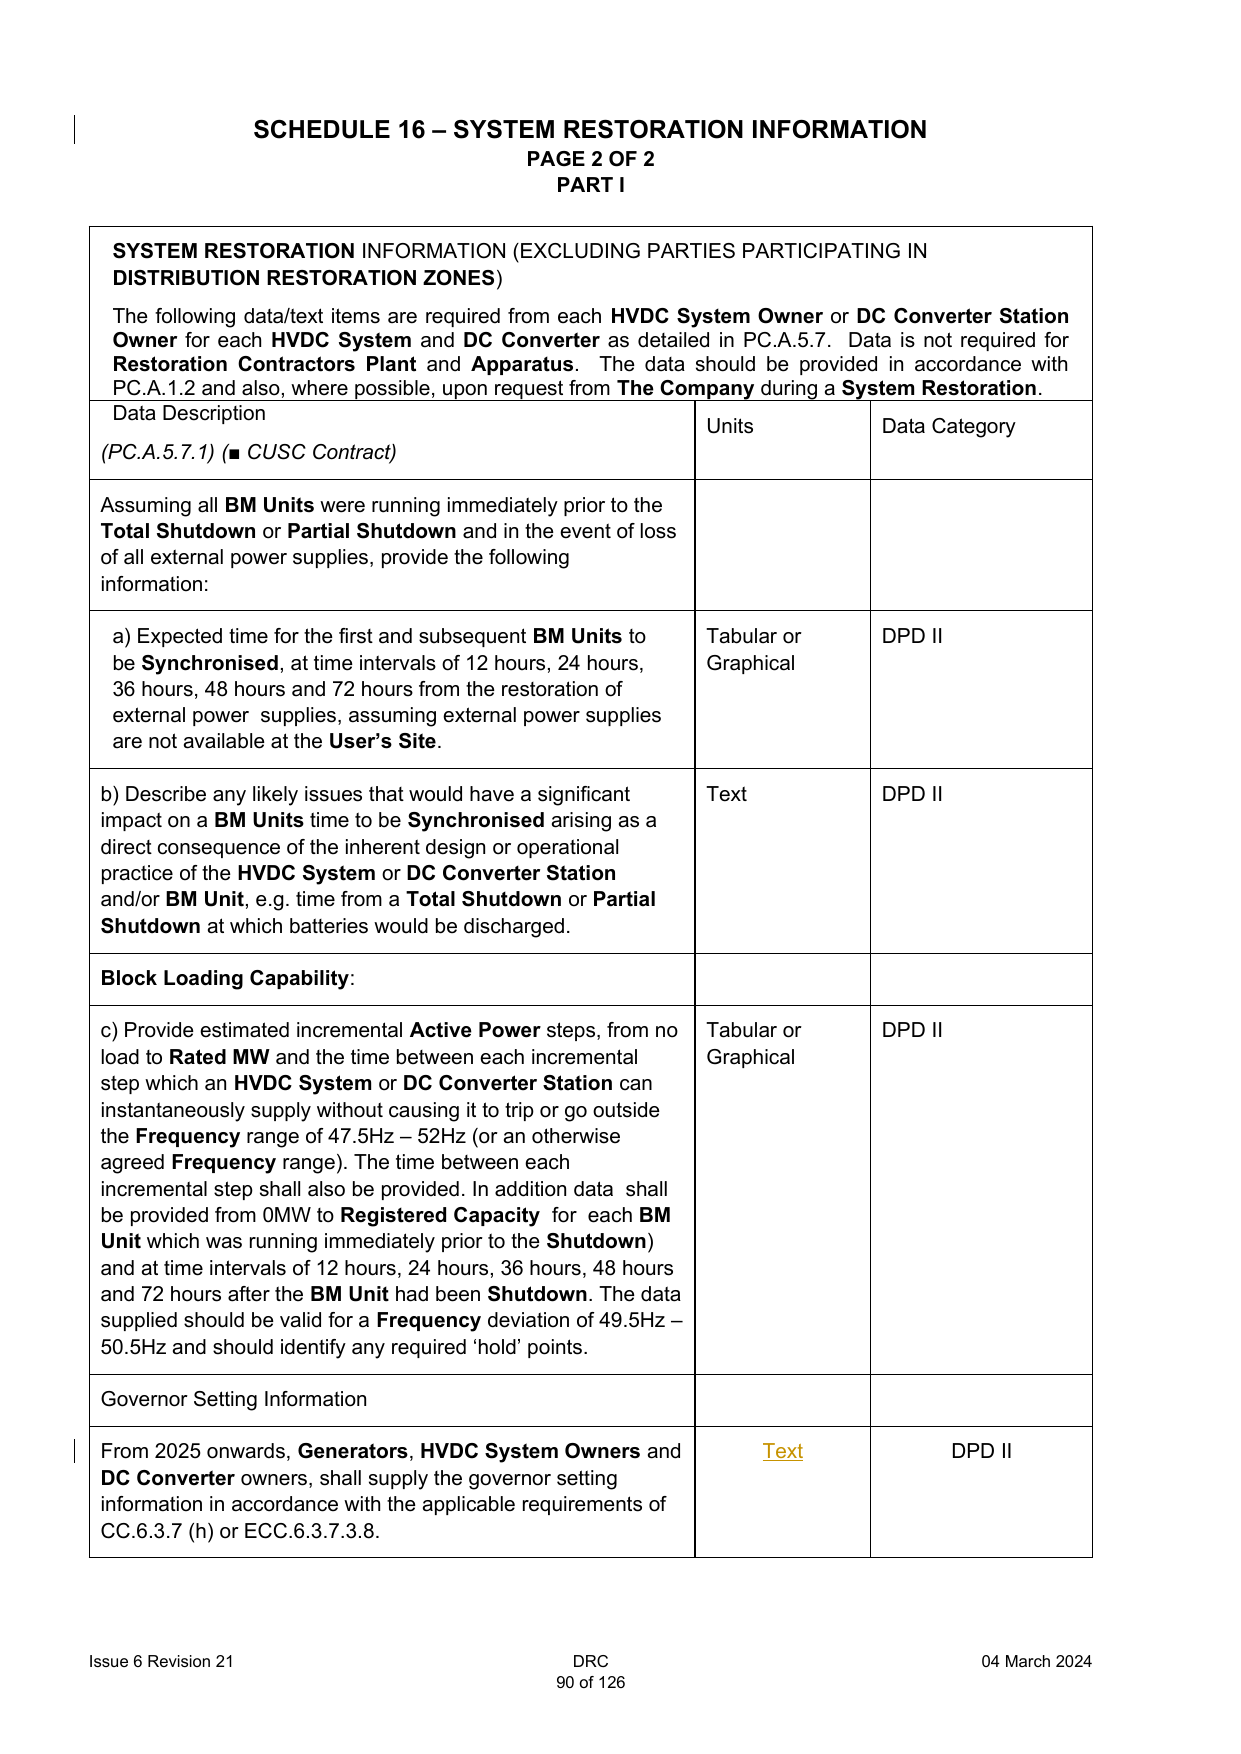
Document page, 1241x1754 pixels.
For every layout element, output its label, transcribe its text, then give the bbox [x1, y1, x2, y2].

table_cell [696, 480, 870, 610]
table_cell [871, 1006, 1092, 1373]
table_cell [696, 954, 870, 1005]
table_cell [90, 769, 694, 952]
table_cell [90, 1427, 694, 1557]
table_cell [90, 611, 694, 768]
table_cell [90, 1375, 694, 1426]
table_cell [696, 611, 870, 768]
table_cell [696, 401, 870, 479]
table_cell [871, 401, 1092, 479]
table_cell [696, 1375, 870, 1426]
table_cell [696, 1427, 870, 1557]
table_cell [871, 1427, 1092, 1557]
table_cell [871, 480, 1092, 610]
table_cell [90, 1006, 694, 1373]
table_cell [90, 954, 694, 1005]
text SCHEDULE 16 – SYSTEM RESTORATION INFORMATION [89, 115, 1092, 144]
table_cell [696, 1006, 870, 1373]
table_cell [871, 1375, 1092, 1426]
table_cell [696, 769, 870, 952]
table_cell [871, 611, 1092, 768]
text PART I [89, 173, 1092, 197]
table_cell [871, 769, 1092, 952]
text PAGE 2 OF 2 [89, 147, 1092, 171]
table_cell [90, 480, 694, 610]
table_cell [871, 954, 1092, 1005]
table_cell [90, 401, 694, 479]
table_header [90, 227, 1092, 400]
